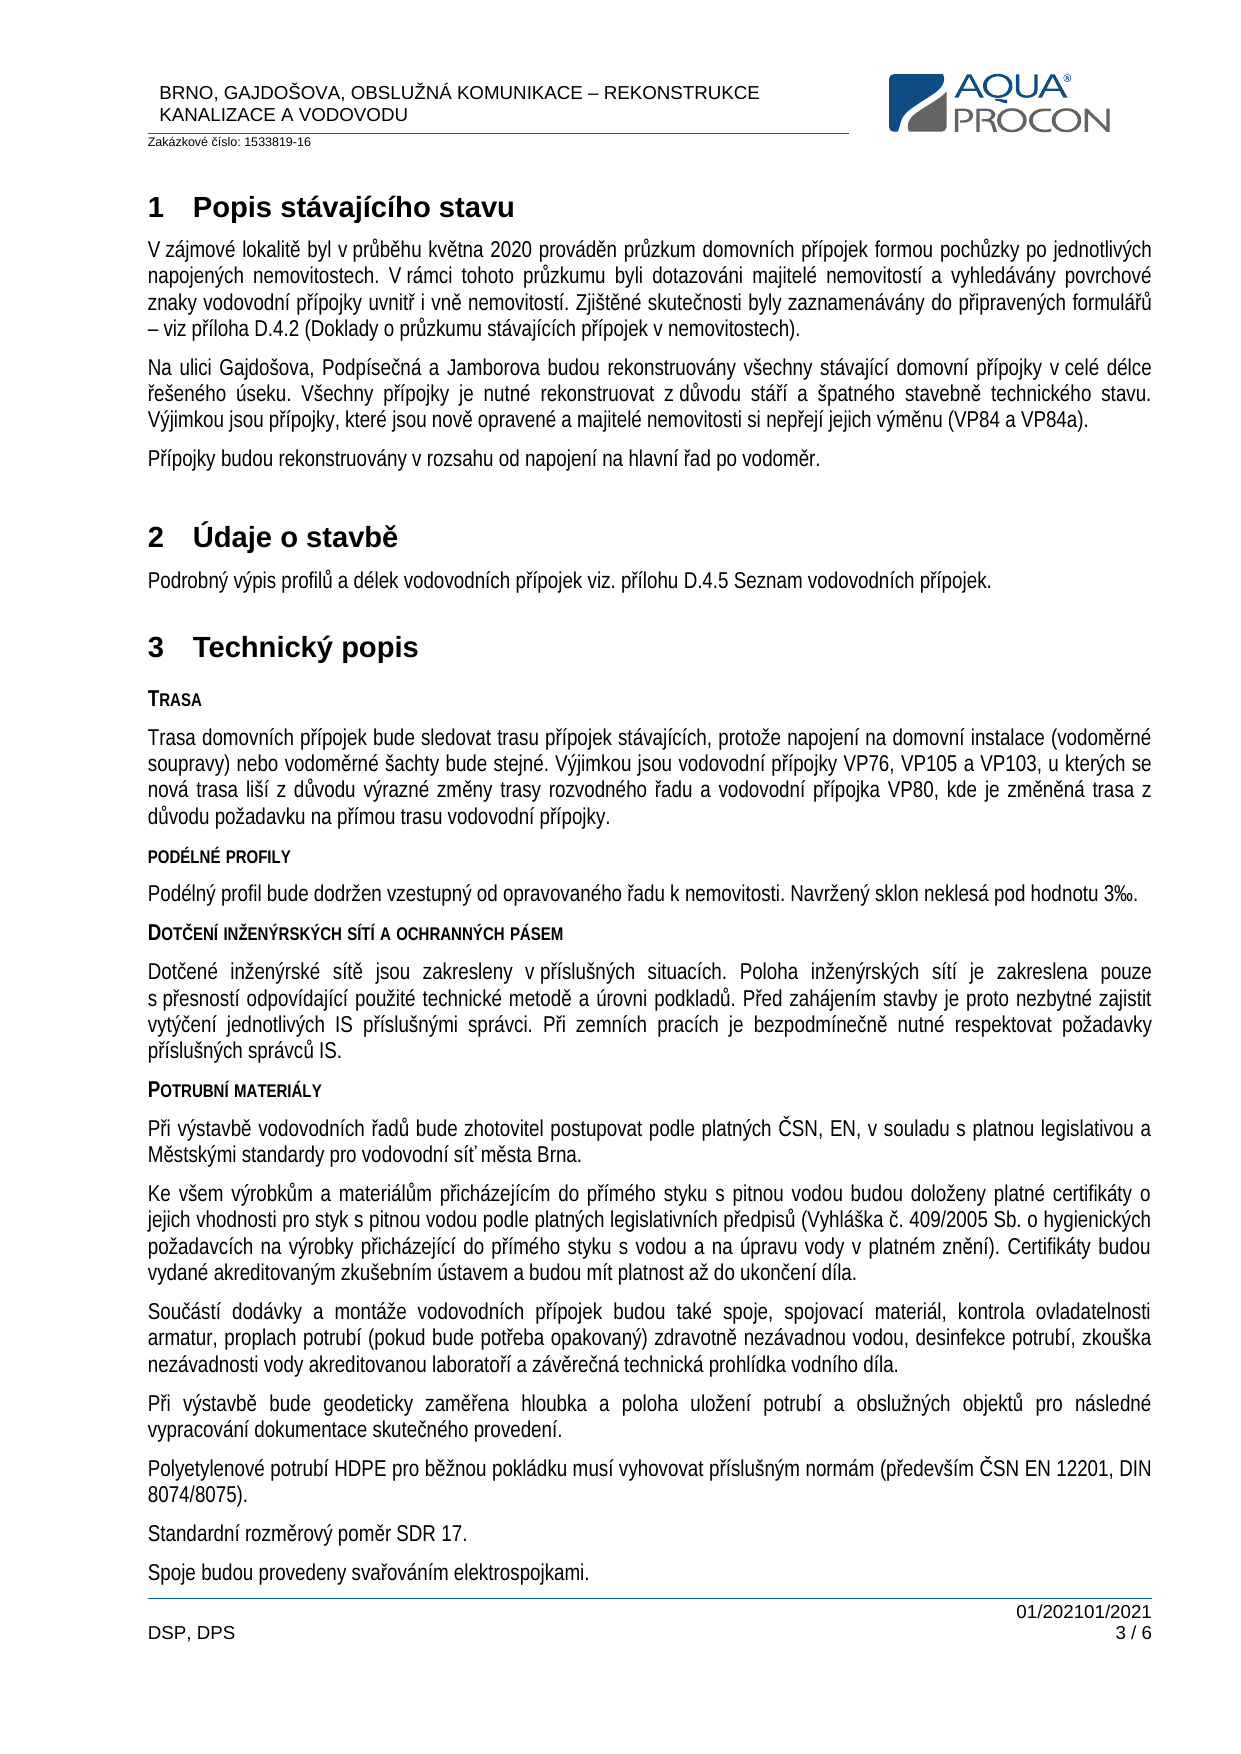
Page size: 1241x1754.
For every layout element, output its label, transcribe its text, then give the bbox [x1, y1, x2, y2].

subtitle Údaje o stavbě [148, 521, 1152, 554]
text Polyetylenové potrubí HDPE pro běžnou pokládku musí vyhovovat příslušným normám (především ČSN EN 12201, DIN 8074/8075). [148, 1455, 1152, 1507]
text Spoje budou provedeny svařováním elektrospojkami. [148, 1559, 1152, 1585]
text Přípojky budou rekonstruovány v rozsahu od napojení na hlavní řad po vodoměr. [148, 445, 1152, 472]
text Podrobný výpis profilů a délek vodovodních přípojek viz. přílohu D.4.5 Seznam vodovodních přípojek. [148, 567, 1152, 593]
text Trasa domovních přípojek bude sledovat trasu přípojek stávajících, protože napojení na domovní instalace (vodoměrné soupravy) nebo vodoměrné šachty bude stejné. Výjimkou jsou vodovodní přípojky VP76, VP105 a VP103, u kterých se nová trasa liší z důvodu výrazné změny trasy rozvodného řadu a vodovodní přípojka VP80, kde je změněná trasa z důvodu požadavku na přímou trasu vodovodní přípojky. [148, 724, 1152, 829]
text Při výstavbě vodovodních řadů bude zhotovitel postupovat podle platných ČSN, EN, v souladu s platnou legislativou a Městskými standardy pro vodovodní síť města Brna. [148, 1115, 1152, 1168]
text Ke všem výrobkům a materiálům přicházejícím do přímého styku s pitnou vodou budou doloženy platné certifikáty o jejich vhodnosti pro styk s pitnou vodou podle platných legislativních předpisů (Vyhláška č. 409/2005 Sb. o hygienických požadavcích na výrobky přicházející do přímého styku s vodou a na úpravu vody v platném znění). Certifikáty budou vydané akreditovaným zkušebním ústavem a budou mít platnost až do ukončení díla. [148, 1180, 1152, 1286]
subtitle Technický popis [148, 630, 1152, 664]
text Podélný profil bude dodržen vzestupný od opravovaného řadu k nemovitosti. Navržený sklon neklesá pod hodnotu 3‰. [148, 880, 1152, 907]
text Dotčené inženýrské sítě jsou zakresleny v příslušných situacích. Poloha inženýrských sítí je zakreslena pouze s přesností odpovídající použité technické metodě a úrovni podkladů. Před zahájením stavby je proto nezbytné zajistit vytýčení jednotlivých IS příslušnými správci. Při zemních pracích je bezpodmínečně nutné respektovat požadavky příslušných správců IS. [148, 958, 1152, 1063]
text Standardní rozměrový poměr SDR 17. [148, 1520, 1152, 1546]
text Dotčení inženýrských sítí a ochranných pásem [148, 919, 1152, 946]
text Potrubní materiály [148, 1076, 1152, 1102]
text Na ulici Gajdošova, Podpísečná a Jamborova budou rekonstruovány všechny stávající domovní přípojky v celé délce řešeného úseku. Všechny přípojky je nutné rekonstruovat z důvodu stáří a špatného stavebně technického stavu. Výjimkou jsou přípojky, které jsou nově opravené a majitelé nemovitosti si nepřejí jejich výměnu (VP84 a VP84a). [148, 354, 1152, 433]
text V zájmové lokalitě byl v průběhu května 2020 prováděn průzkum domovních přípojek formou pochůzky po jednotlivých napojených nemovitostech. V rámci tohoto průzkumu byli dotazováni majitelé nemovitostí a vyhledávány povrchové znaky vodovodní přípojky uvnitř i vně nemovitostí. Zjištěné skutečnosti byly zaznamenávány do připravených formulářů – viz příloha D.4.2 (Doklady o průzkumu stávajících přípojek v nemovitostech). [148, 236, 1152, 341]
text Při výstavbě bude geodeticky zaměřena hloubka a poloha uložení potrubí a obslužných objektů pro následné vypracování dokumentace skutečného provedení. [148, 1389, 1152, 1442]
text Součástí dodávky a montáže vodovodních přípojek budou také spoje, spojovací materiál, kontrola ovladatelnosti armatur, proplach potrubí (pokud bude potřeba opakovaný) zdravotně nezávadnou vodou, desinfekce potrubí, zkouška nezávadnosti vody akreditovanou laboratoří a závěrečná technická prohlídka vodního díla. [148, 1298, 1152, 1377]
text podélné profily [148, 842, 1152, 868]
subtitle Popis stávajícího stavu [148, 190, 1152, 223]
text Trasa [148, 685, 1152, 711]
